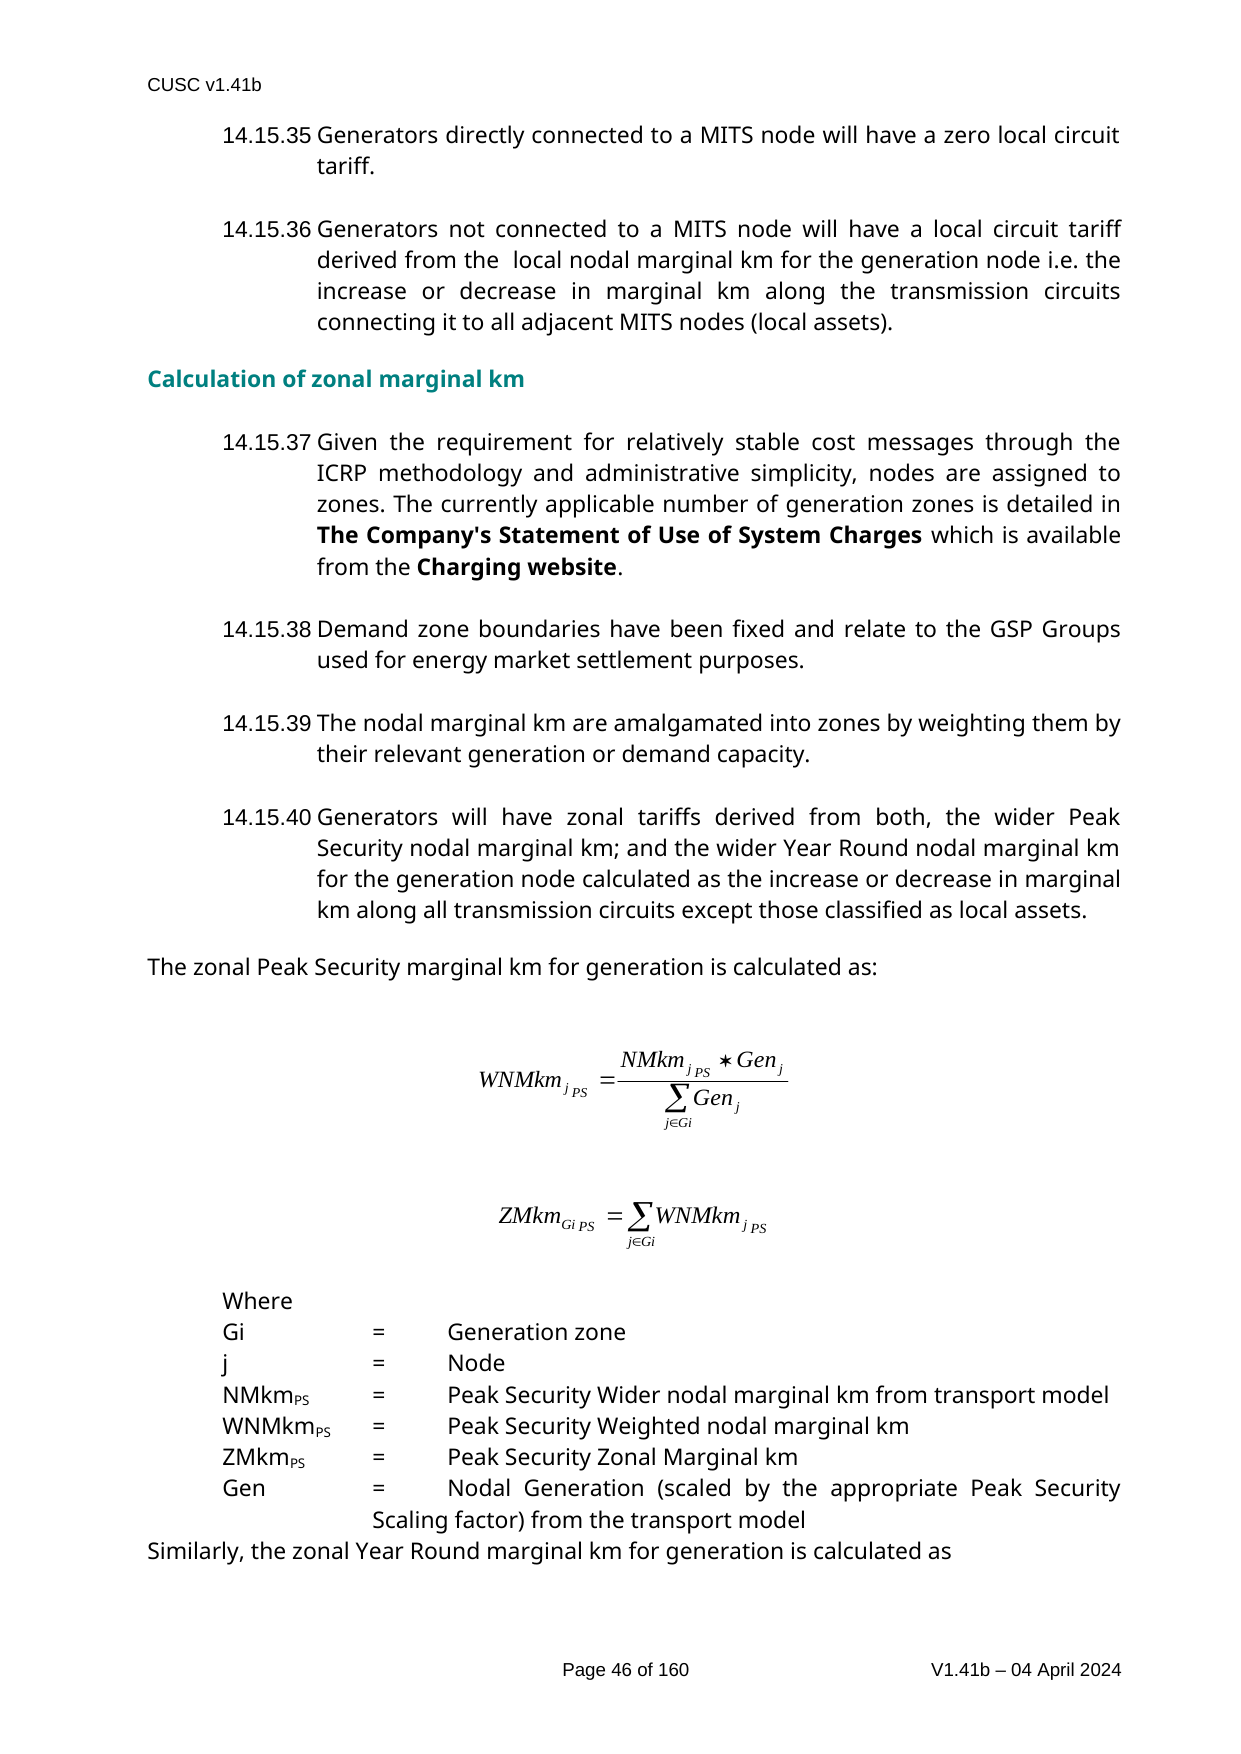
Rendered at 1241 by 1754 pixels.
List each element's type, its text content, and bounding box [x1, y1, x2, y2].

text Gi = Generation zone [147, 1316, 1121, 1347]
text Similarly, the zonal Year Round marginal km for generation is calculated as [147, 1535, 1121, 1566]
text ZMkmPS = Peak Security Zonal Marginal km [147, 1441, 1121, 1472]
text j = Node [147, 1347, 1121, 1378]
text Where [222, 1285, 1121, 1316]
list Generators not connected to a MITS node will have a local circuit tariff derived from the local nodal marginal km for the generation node i.e. the increase or decrease in marginal km along the transmission circuits connecting it to all adjacent MITS nodes (local assets). [222, 212, 1121, 337]
list Generators directly connected to a MITS node will have a zero local circuit tariff. [222, 119, 1121, 181]
text The zonal Peak Security marginal km for generation is calculated as: [147, 951, 1121, 982]
subtitle Calculation of zonal marginal km [147, 363, 1121, 394]
text Gen = Nodal Generation (scaled by the appropriate Peak Security Scaling factor) from the transport model [222, 1472, 1121, 1535]
list Generators will have zonal tariffs derived from both, the wider Peak Security nodal marginal km; and the wider Year Round nodal marginal km for the generation node calculated as the increase or decrease in marginal km along all transmission circuits except those classified as local assets. [222, 800, 1121, 925]
list The nodal marginal km are amalgamated into zones by weighting them by their relevant generation or demand capacity. [222, 707, 1121, 769]
text WNMkmPS = Peak Security Weighted nodal marginal km [147, 1410, 1121, 1441]
text NMkmPS = Peak Security Wider nodal marginal km from transport model [147, 1378, 1121, 1410]
list Given the requirement for relatively stable cost messages through the ICRP methodology and administrative simplicity, nodes are assigned to zones. The currently applicable number of generation zones is detailed in The Company's Statement of Use of System Charges which is available from the Charging website. [222, 425, 1121, 582]
list Demand zone boundaries have been fixed and relate to the GSP Groups used for energy market settlement purposes. [222, 613, 1121, 675]
